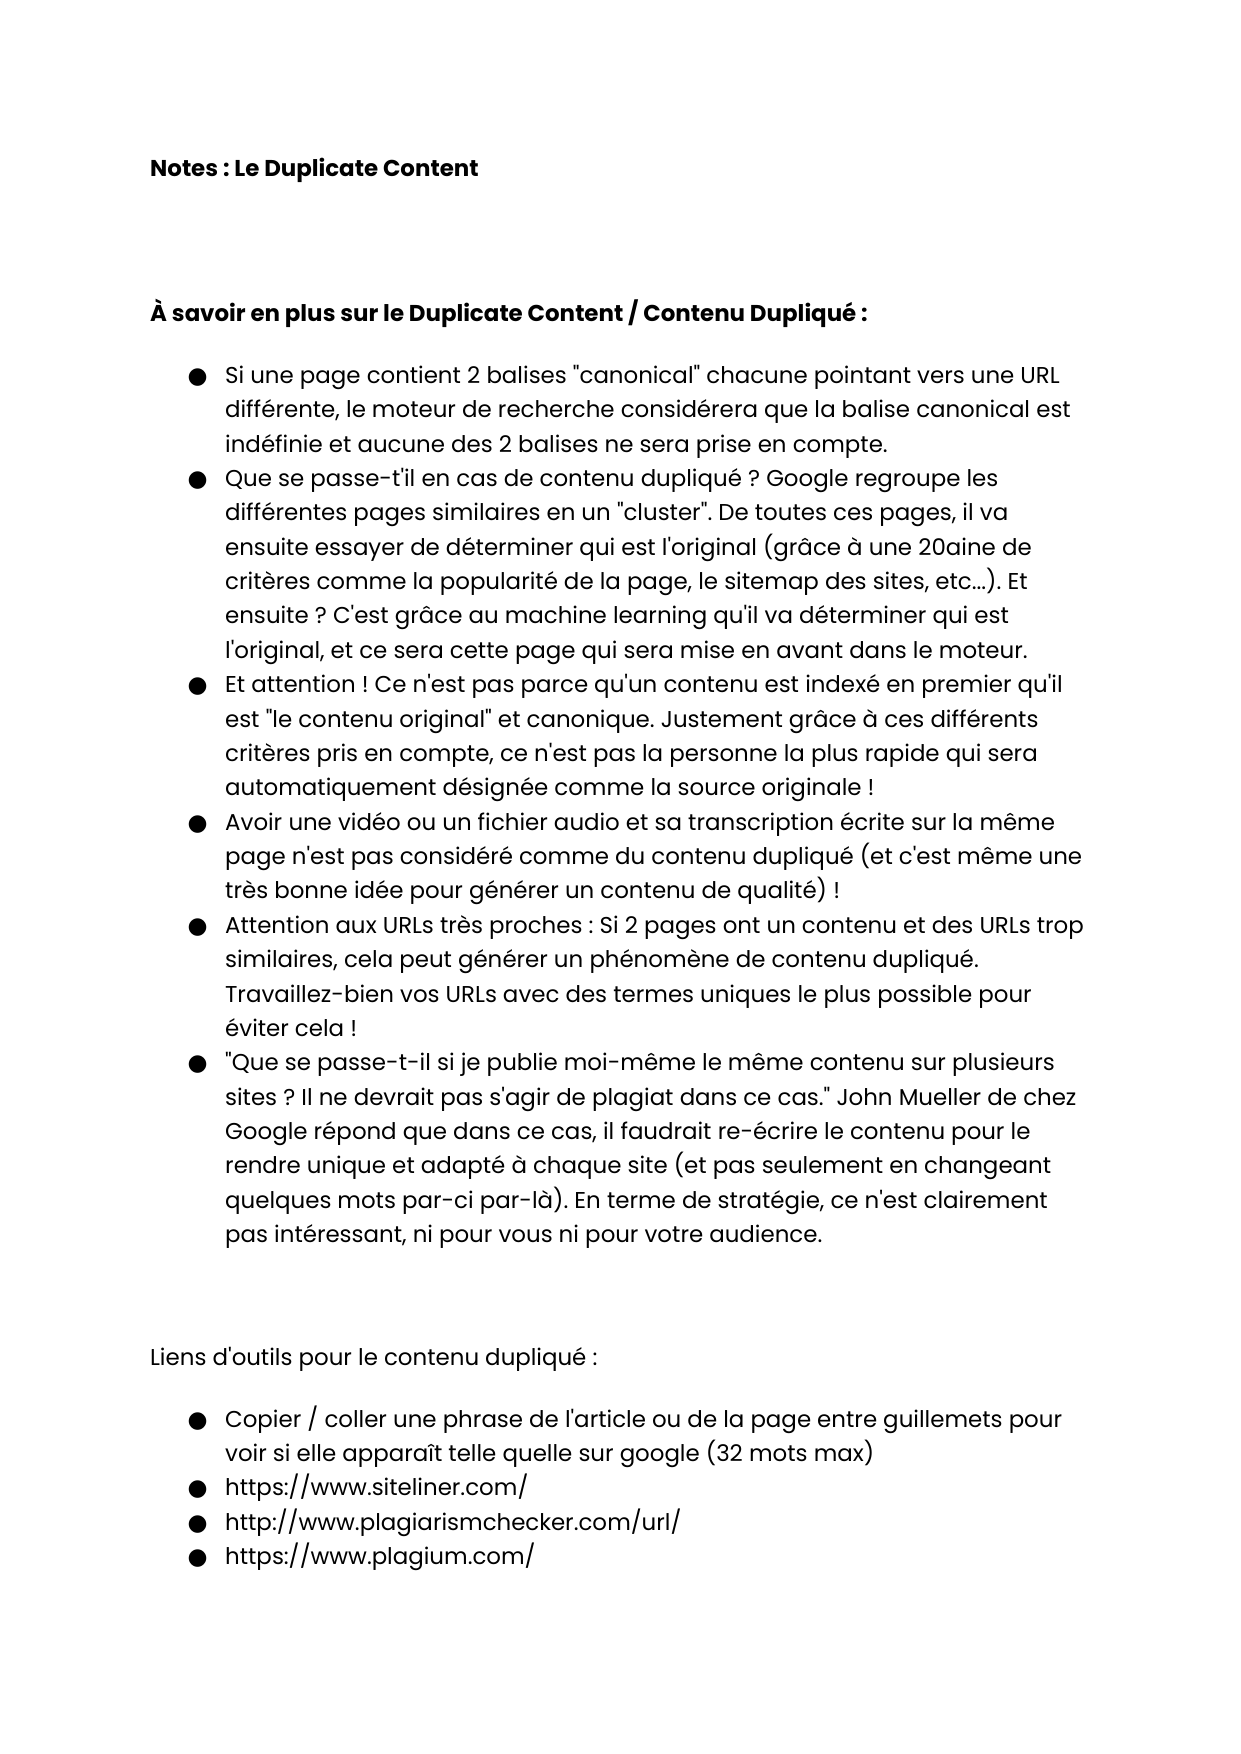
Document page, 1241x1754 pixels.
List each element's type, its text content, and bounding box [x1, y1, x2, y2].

text À savoir en plus sur le Duplicate Content / Contenu Dupliqué : [150, 296, 1090, 330]
list Attention aux URLs très proches : Si 2 pages ont un contenu et des URLs trop similaires, cela peut générer un phénomène de contenu dupliqué. Travaillez-bien vos URLs avec des termes uniques le plus possible pour éviter cela ! [187, 907, 1090, 1044]
list https://www.plagium.com/ [187, 1538, 1090, 1573]
list "Que se passe-t-il si je publie moi-même le même contenu sur plusieurs sites ? Il ne devrait pas s'agir de plagiat dans ce cas." John Mueller de chez Google répond que dans ce cas, il faudrait re-écrire le contenu pour le rendre unique et adapté à chaque site (et pas seulement en changeant quelques mots par-ci par-là). En terme de stratégie, ce n'est clairement pas intéressant, ni pour vous ni pour votre audience. [187, 1044, 1090, 1251]
list Avoir une vidéo ou un fichier audio et sa transcription écrite sur la même page n'est pas considéré comme du contenu dupliqué (et c'est même une très bonne idée pour générer un contenu de qualité) ! [187, 804, 1090, 907]
list Si une page contient 2 balises "canonical" chacune pointant vers une URL différente, le moteur de recherche considérera que la balise canonical est indéfinie et aucune des 2 balises ne sera prise en compte. [187, 357, 1090, 460]
text Liens d'outils pour le contenu dupliqué : [150, 1339, 1090, 1374]
list http://www.plagiarismchecker.com/url/ [187, 1504, 1090, 1538]
text Notes : Le Duplicate Content [150, 150, 1090, 184]
list Et attention ! Ce n'est pas parce qu'un contenu est indexé en premier qu'il est "le contenu original" et canonique. Justement grâce à ces différents critères pris en compte, ce n'est pas la personne la plus rapide qui sera automatiquement désignée comme la source originale ! [187, 666, 1090, 804]
list https://www.siteliner.com/ [187, 1469, 1090, 1504]
list Copier / coller une phrase de l'article ou de la page entre guillemets pour voir si elle apparaît telle quelle sur google (32 mots max) [187, 1401, 1090, 1469]
list Que se passe-t'il en cas de contenu dupliqué ? Google regroupe les différentes pages similaires en un "cluster". De toutes ces pages, il va ensuite essayer de déterminer qui est l'original (grâce à une 20aine de critères comme la popularité de la page, le sitemap des sites, etc...). Et ensuite ? C'est grâce au machine learning qu'il va déterminer qui est l'original, et ce sera cette page qui sera mise en avant dans le moteur. [187, 460, 1090, 666]
